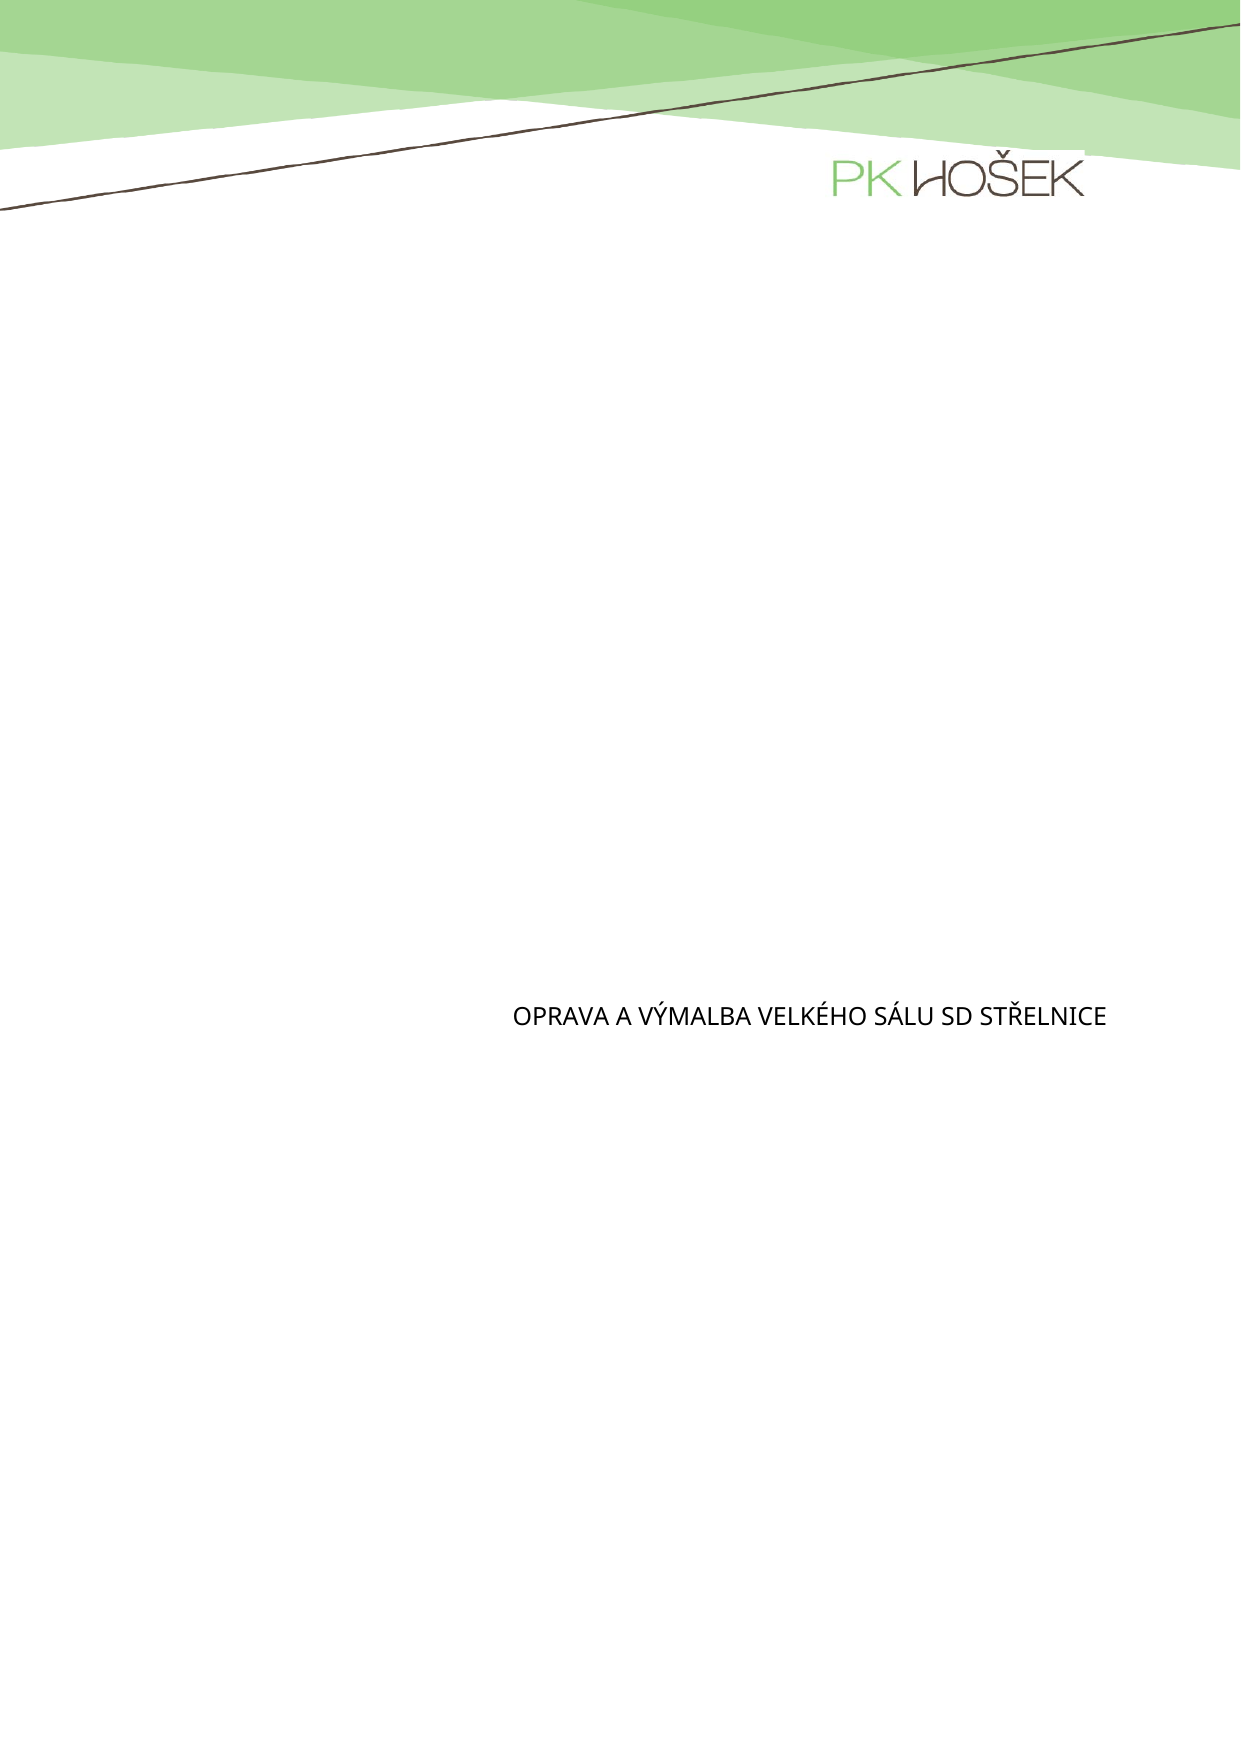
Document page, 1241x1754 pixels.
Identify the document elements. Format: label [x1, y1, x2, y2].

picture [0, 0, 1241, 219]
